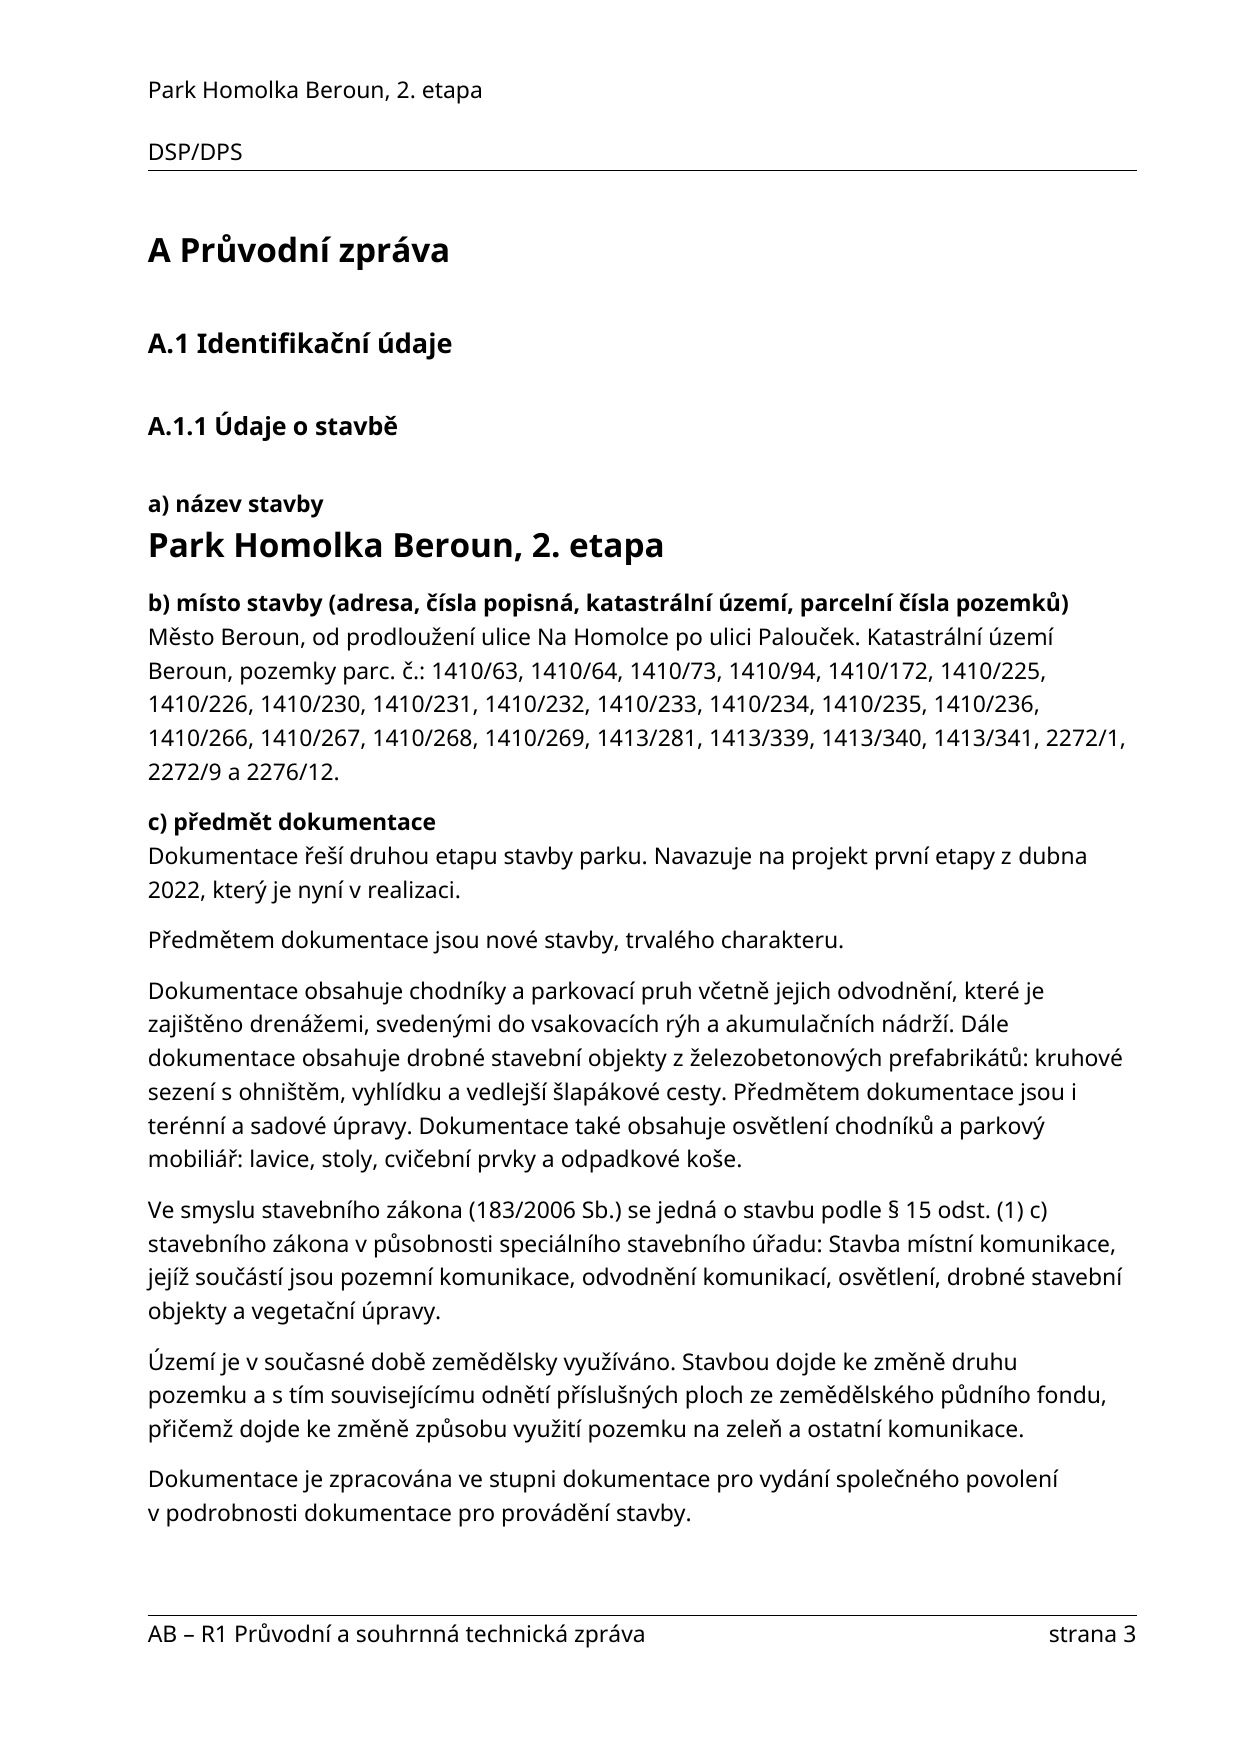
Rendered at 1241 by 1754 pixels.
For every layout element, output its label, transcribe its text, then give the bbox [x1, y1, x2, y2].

subtitle A.1.1 Údaje o stavbě [148, 409, 1137, 443]
subtitle a) název stavby [148, 488, 1137, 519]
text Město Beroun, od prodloužení ulice Na Homolce po ulici Palouček. Katastrální území Beroun, pozemky parc. č.: 1410/63, 1410/64, 1410/73, 1410/94, 1410/172, 1410/225, 1410/226, 1410/230, 1410/231, 1410/232, 1410/233, 1410/234, 1410/235, 1410/236, 1410/266, 1410/267, 1410/268, 1410/269, 1413/281, 1413/339, 1413/340, 1413/341, 2272/1, 2272/9 a 2276/12. [148, 621, 1137, 787]
text Ve smyslu stavebního zákona (183/2006 Sb.) se jedná o stavbu podle § 15 odst. (1) c) stavebního zákona v působnosti speciálního stavebního úřadu: Stavba místní komunikace, jejíž součástí jsou pozemní komunikace, odvodnění komunikací, osvětlení, drobné stavební objekty a vegetační úpravy. [148, 1194, 1137, 1326]
text Dokumentace řeší druhou etapu stavby parku. Navazuje na projekt první etapy z dubna 2022, který je nyní v realizaci. [148, 840, 1137, 905]
text Předmětem dokumentace jsou nové stavby, trvalého charakteru. [148, 924, 1137, 956]
subtitle A.1 Identifikační údaje [148, 324, 1137, 361]
subtitle b) místo stavby (adresa, čísla popisná, katastrální území, parcelní čísla pozemků) [148, 587, 1137, 618]
text Dokumentace je zpracována ve stupni dokumentace pro vydání společného povolení v podrobnosti dokumentace pro provádění stavby. [148, 1463, 1137, 1528]
text Dokumentace obsahuje chodníky a parkovací pruh včetně jejich odvodnění, které je zajištěno drenážemi, svedenými do vsakovacích rýh a akumulačních nádrží. Dále dokumentace obsahuje drobné stavební objekty z železobetonových prefabrikátů: kruhové sezení s ohništěm, vyhlídku a vedlejší šlapákové cesty. Předmětem dokumentace jsou i terénní a sadové úpravy. Dokumentace také obsahuje osvětlení chodníků a parkový mobiliář: lavice, stoly, cvičební prvky a odpadkové koše. [148, 975, 1137, 1175]
text Park Homolka Beroun, 2. etapa [148, 522, 1137, 567]
text Území je v současné době zemědělsky využíváno. Stavbou dojde ke změně druhu pozemku a s tím souvisejícímu odnětí příslušných ploch ze zemědělského půdního fondu, přičemž dojde ke změně způsobu využití pozemku na zeleň a ostatní komunikace. [148, 1346, 1137, 1444]
subtitle A Průvodní zpráva [148, 227, 1137, 272]
subtitle c) předmět dokumentace [148, 806, 1137, 838]
